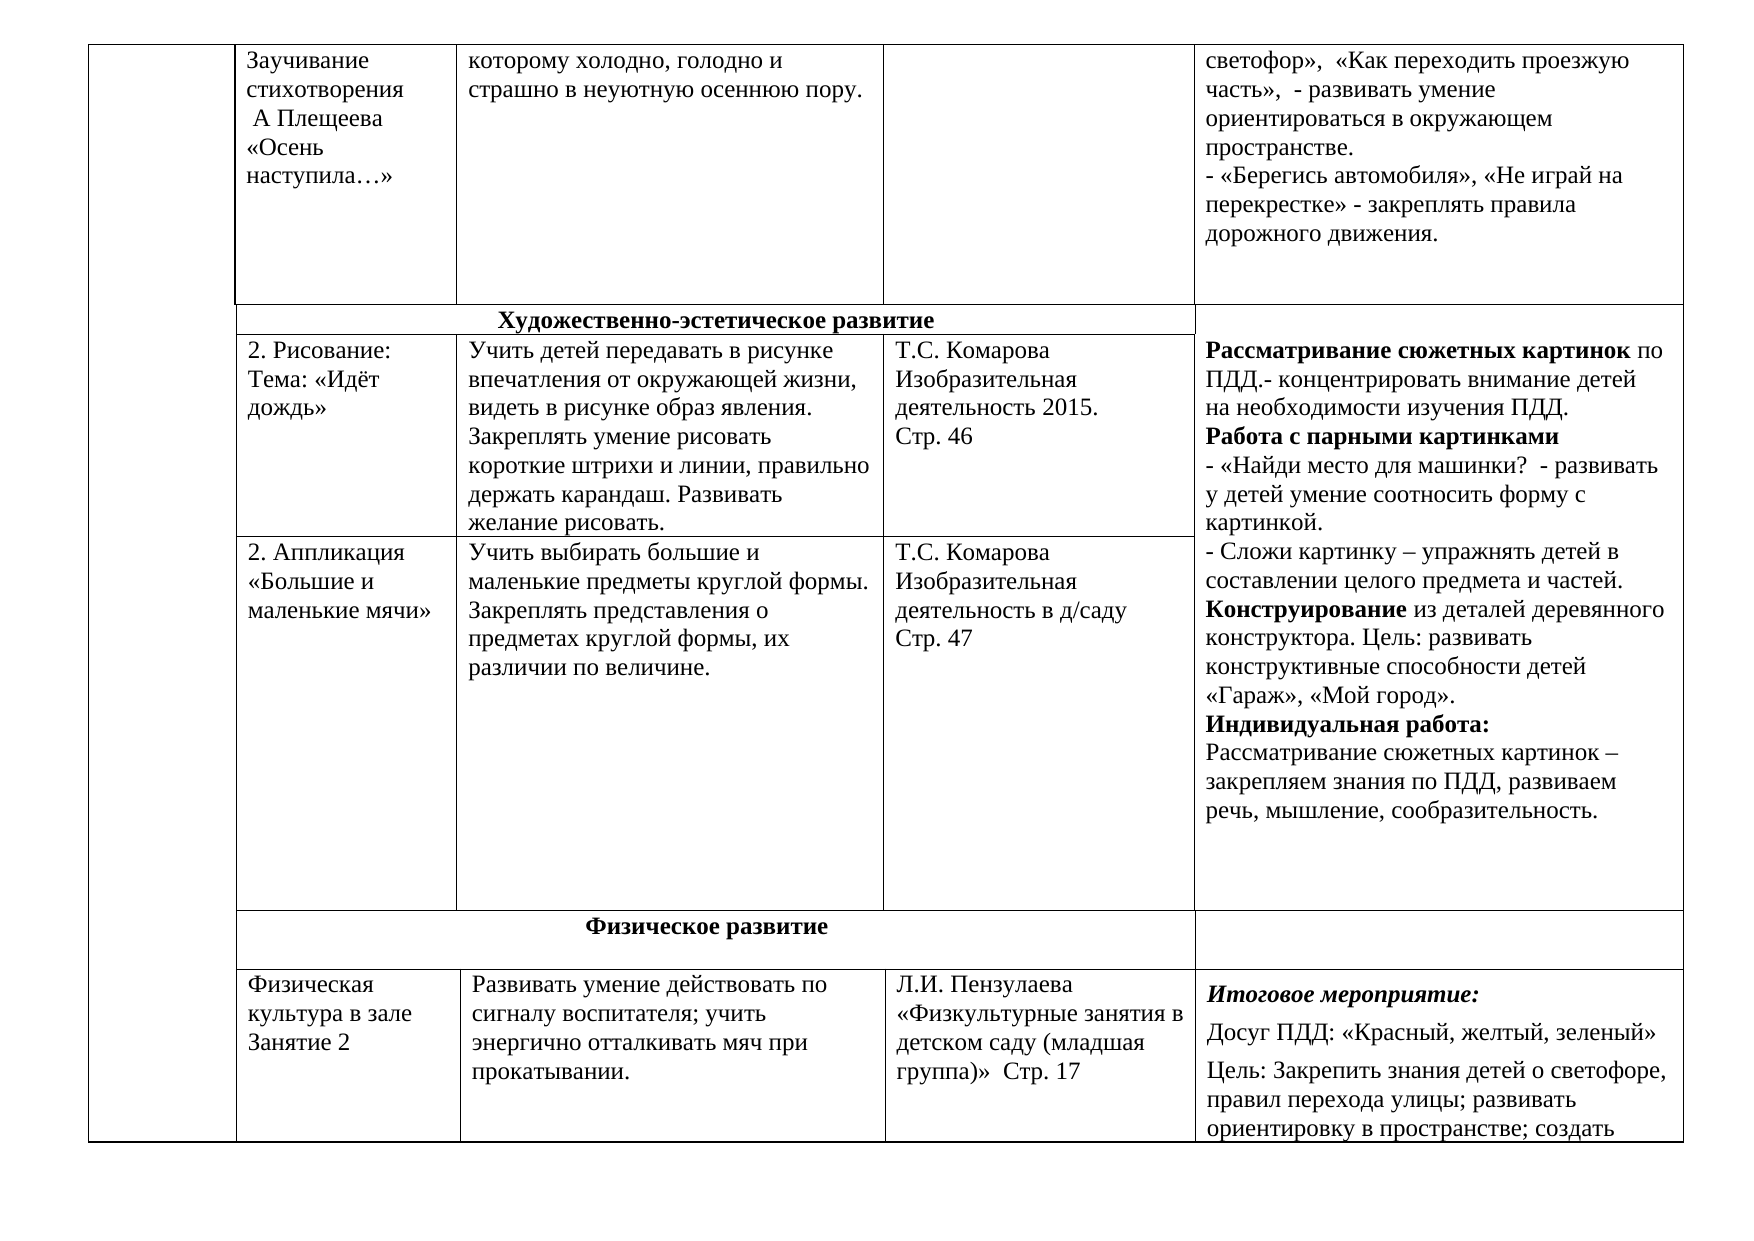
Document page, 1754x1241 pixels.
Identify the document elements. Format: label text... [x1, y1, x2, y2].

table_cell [1196, 970, 1683, 1141]
table_cell Учить детей передавать в рисунке впечатления от окружающей жизни, видеть в рисунке образ явления. Закреплять умение рисовать короткие штрихи и линии, правильно держать карандаш. Развивать желание рисовать. [457, 335, 883, 536]
table_cell 2. Рисование: Тема: «Идёт дождь» [237, 335, 456, 536]
table_cell Учить выбирать большие и маленькие предметы круглой формы. Закреплять представления о предметах круглой формы, их различии по величине. [457, 537, 883, 910]
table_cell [1195, 45, 1683, 304]
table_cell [457, 45, 883, 304]
table_cell Т.С. Комарова Изобразительная деятельность 2015. Стр. 46 [884, 335, 1194, 536]
table_cell [1196, 305, 1683, 334]
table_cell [236, 45, 456, 304]
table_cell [461, 970, 885, 1141]
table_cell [237, 970, 460, 1141]
table_cell Рассматривание сюжетных картинок по ПДД.- концентрировать внимание детей на необходимости изучения ПДД. Работа с парными картинками - «Найди место для машинки? - развивать у детей умение соотносить форму с картинкой. - Сложи картинку – упражнять детей в составлении целого предмета и частей. Конструирование из деталей деревянного конструктора. Цель: развивать конструктивные способности детей «Гараж», «Мой город». Индивидуальная работа: Рассматривание сюжетных картинок – закрепляем знания по ПДД, развиваем речь, мышление, сообразительность. [1195, 334, 1683, 910]
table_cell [886, 970, 1195, 1141]
table_cell [89, 304, 236, 1141]
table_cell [884, 45, 1194, 304]
table_cell Т.С. Комарова Изобразительная деятельность в д/саду Стр. 47 [884, 537, 1194, 910]
table_cell Художественно-эстетическое развитие [237, 305, 1195, 334]
table_cell 2. Аппликация «Большие и маленькие мячи» [237, 537, 456, 910]
table_cell [1196, 911, 1683, 968]
table_cell Физическое развитие [237, 911, 1195, 968]
